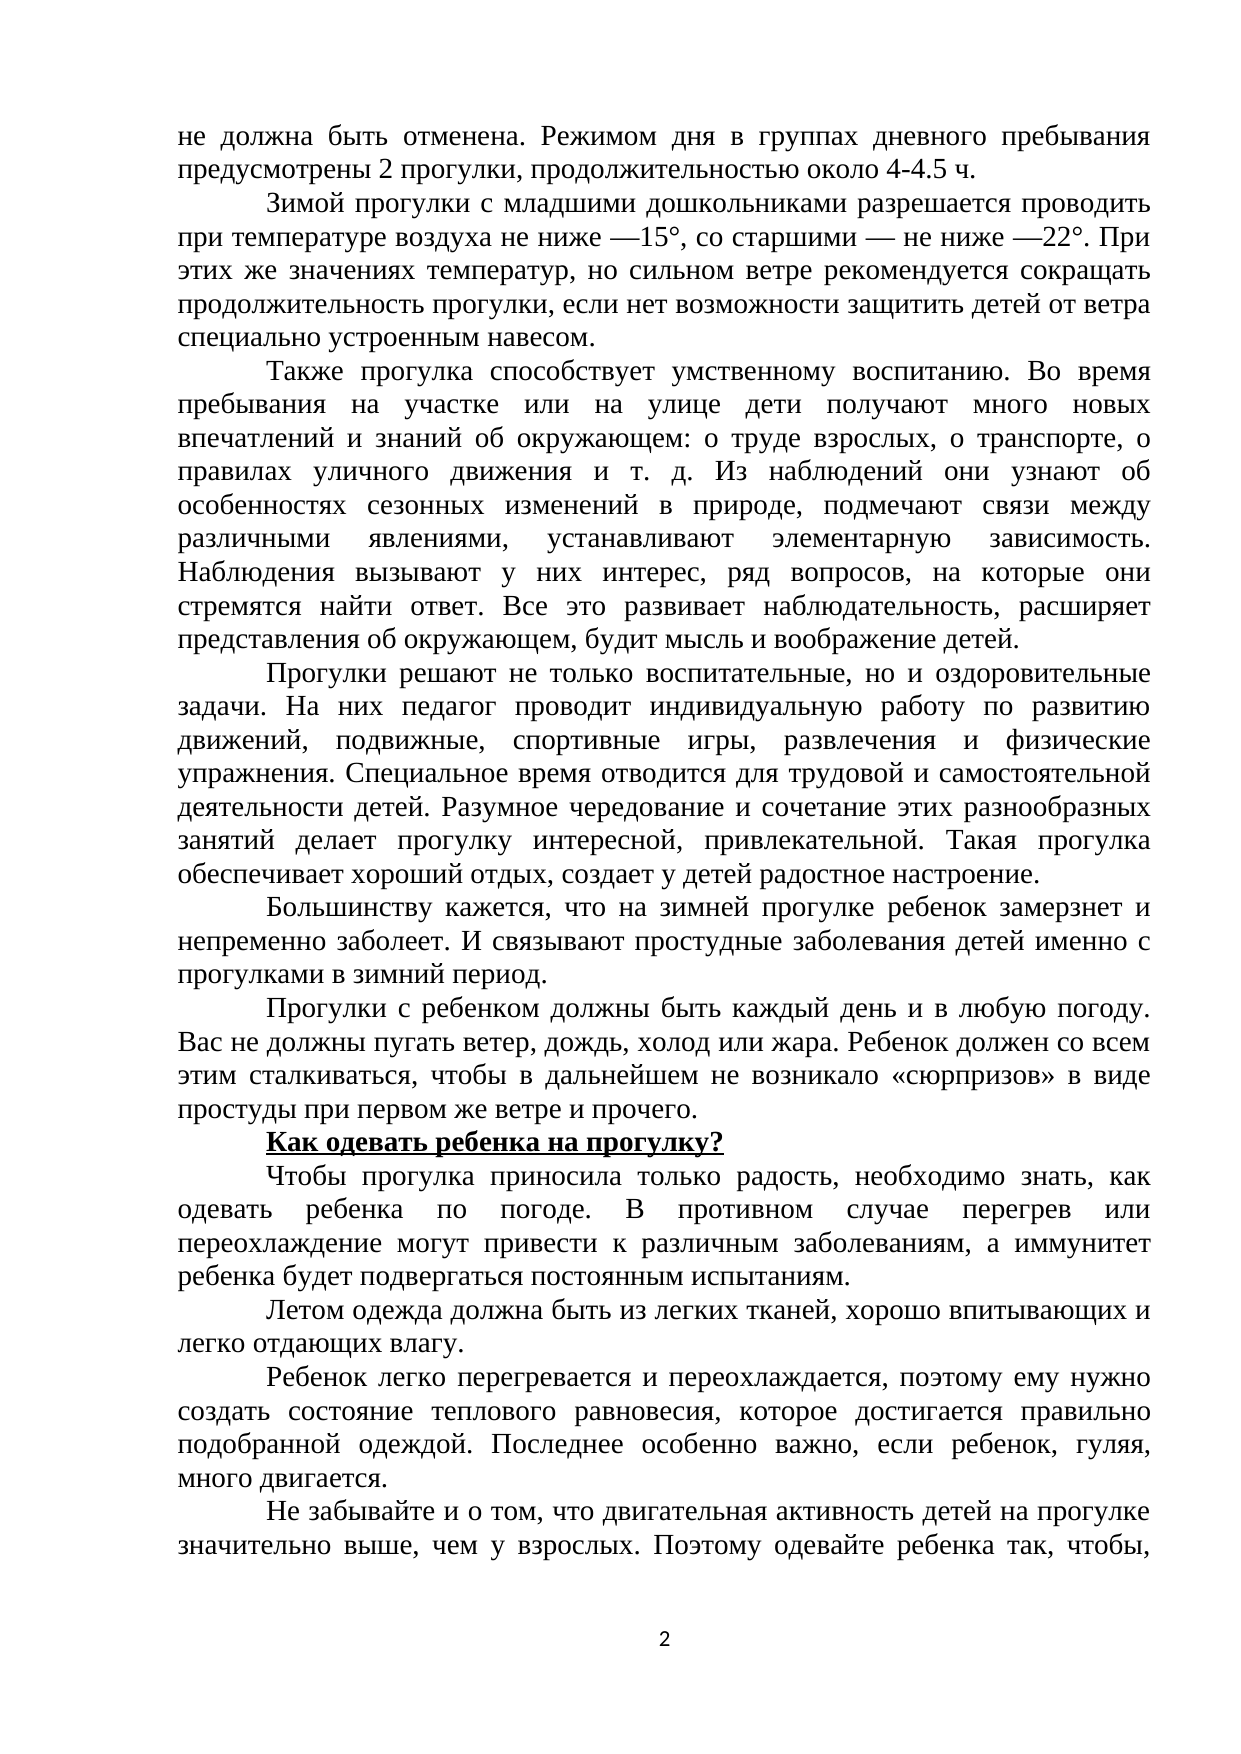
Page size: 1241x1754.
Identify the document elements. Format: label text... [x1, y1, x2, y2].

text Прогулки с ребенком должны быть каждый день и в любую погоду. Вас не должны пугать ветер, дождь, холод или жара. Ребенок должен со всем этим сталкиваться, чтобы в дальнейшем не возникало «сюрпризов» в виде простуды при первом же ветре и прочего. [177, 990, 1152, 1124]
text Летом одежда должна быть из легких тканей, хорошо впитывающих и легко отдающих влагу. [177, 1292, 1152, 1359]
text Также прогулка способствует умственному воспитанию. Во время пребывания на участке или на улице дети получают много новых впечатлений и знаний об окружающем: о труде взрослых, о транспорте, о правилах уличного движения и т. д. Из наблюдений они узнают об особенностях сезонных изменений в природе, подмечают связи между различными явлениями, устанавливают элементарную зависимость. Наблюдения вызывают у них интерес, ряд вопросов, на которые они стремятся найти ответ. Все это развивает наблюдательность, расширяет представления об окружающем, будит мысль и воображение детей. [177, 353, 1152, 655]
text Чтобы прогулка приносила только радость, необходимо знать, как одевать ребенка по погоде. В противном случае перегрев или переохлаждение могут привести к различным заболеваниям, а иммунитет ребенка будет подвергаться постоянным испытаниям. [177, 1158, 1152, 1292]
text Как одевать ребенка на прогулку? [177, 1124, 1152, 1158]
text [177, 1493, 1152, 1560]
text Зимой прогулки с младшими дошкольниками разрешается проводить при температуре воздуха не ниже —15°, со старшими — не ниже —22°. При этих же значениях температур, но сильном ветре рекомендуется сокращать продолжительность прогулки, если нет возможности защитить детей от ветра специально устроенным навесом. [177, 185, 1152, 353]
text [177, 118, 1152, 185]
text Большинству кажется, что на зимней прогулке ребенок замерзнет и непременно заболеет. И связывают простудные заболевания детей именно с прогулками в зимний период. [177, 889, 1152, 990]
text Прогулки решают не только воспитательные, но и оздоровительные задачи. На них педагог проводит индивидуальную работу по развитию движений, подвижные, спортивные игры, развлечения и физические упражнения. Специальное время отводится для трудовой и самостоятельной деятельности детей. Разумное чередование и сочетание этих разнообразных занятий делает прогулку интересной, привлекательной. Такая прогулка обеспечивает хороший отдых, создает у детей радостное настроение. [177, 655, 1152, 889]
text Ребенок легко перегревается и переохлаждается, поэтому ему нужно создать состояние теплового равновесия, которое достигается правильно подобранной одеждой. Последнее особенно важно, если ребенок, гуляя, много двигается. [177, 1359, 1152, 1493]
